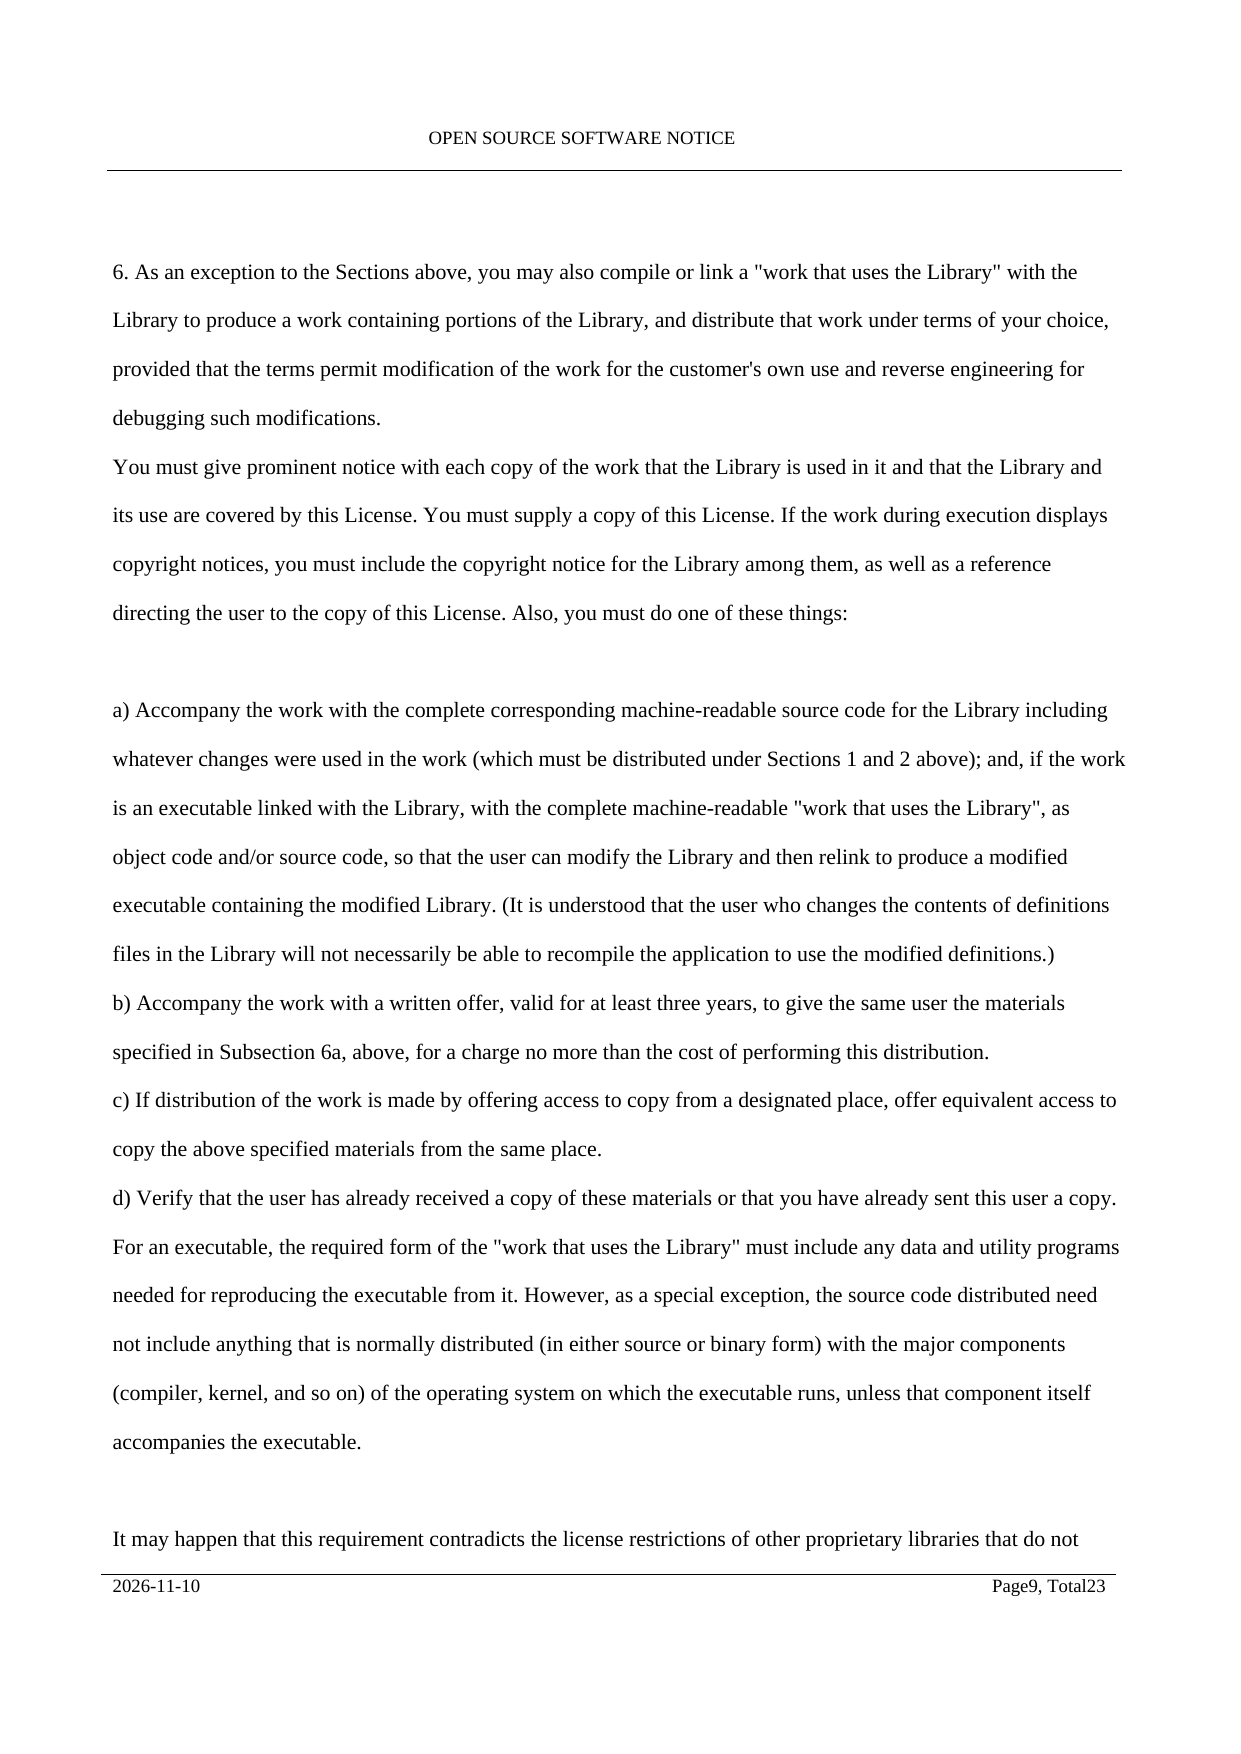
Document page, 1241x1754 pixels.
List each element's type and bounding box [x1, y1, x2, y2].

text [112, 206, 1128, 1555]
